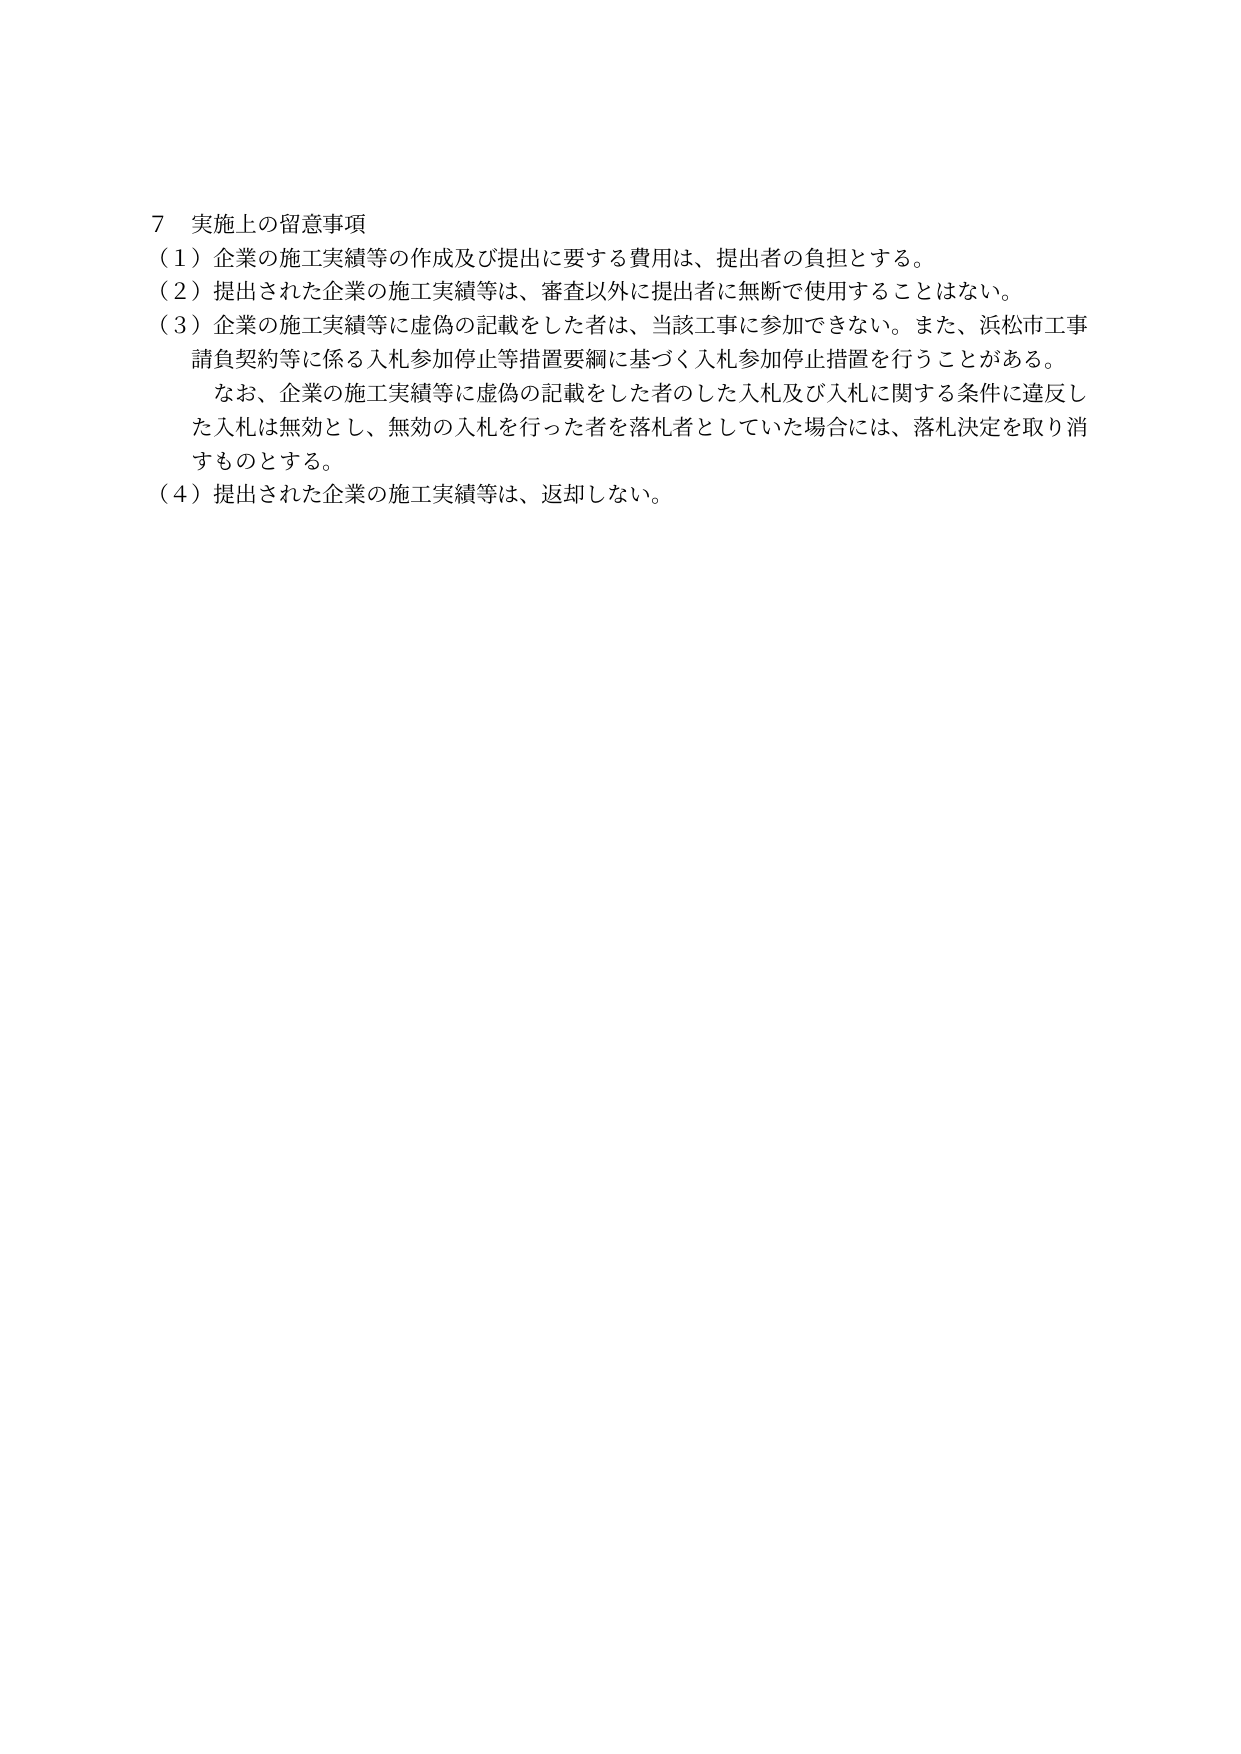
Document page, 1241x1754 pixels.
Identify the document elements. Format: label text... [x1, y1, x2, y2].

text ７ 実施上の留意事項 [148, 206, 1092, 239]
text （３）企業の施工実績等に虚偽の記載をした者は、当該工事に参加できない。また、浜松市工事請負契約等に係る入札参加停止等措置要綱に基づく入札参加停止措置を行うことがある。 [148, 307, 1092, 375]
text （１）企業の施工実績等の作成及び提出に要する費用は、提出者の負担とする。 [148, 239, 1092, 273]
text なお、企業の施工実績等に虚偽の記載をした者のした入札及び入札に関する条件に違反した入札は無効とし、無効の入札を行った者を落札者としていた場合には、落札決定を取り消すものとする。 [191, 375, 1092, 477]
text （２）提出された企業の施工実績等は、審査以外に提出者に無断で使用することはない。 [148, 273, 1092, 307]
text （４）提出された企業の施工実績等は、返却しない。 [148, 477, 1092, 510]
